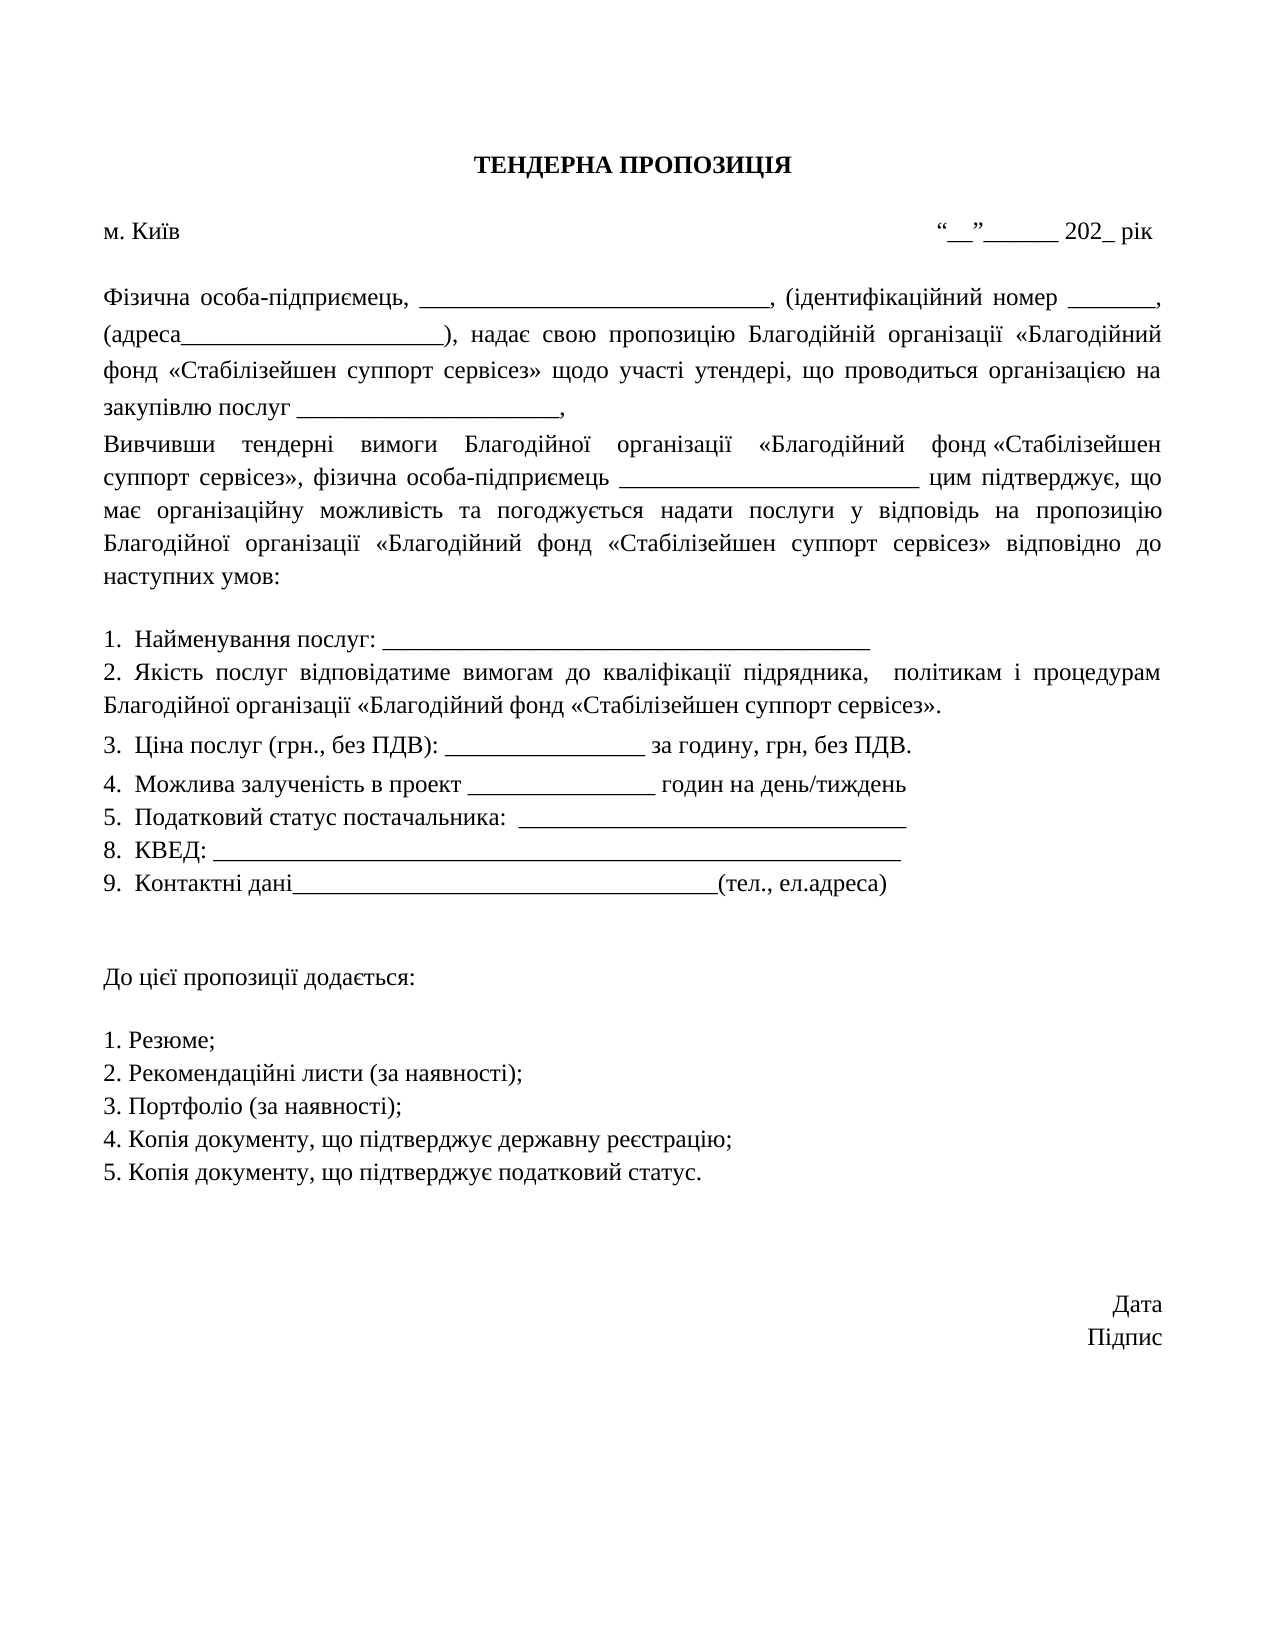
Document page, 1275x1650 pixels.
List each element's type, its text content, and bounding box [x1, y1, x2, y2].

text 1. Резюме; [103, 1025, 1162, 1053]
text ТЕНДЕРНА ПРОПОЗИЦІЯ [103, 150, 1162, 179]
text 4. Копія документу, що підтверджує державну реєстрацію; [103, 1124, 1162, 1153]
text 9. Контактні дані__________________________________(тел., ел.адреса) [103, 868, 1162, 897]
text Вивчивши тендерні вимоги Благодійної організації «Благодійний фонд «Стабілізейшен суппорт сервісез», фізична особа-підприємець ________________________ цим підтверджує, що має організаційну можливість та погоджується надати послуги у відповідь на пропозицію Благодійної організації «Благодійний фонд «Стабілізейшен суппорт сервісез» відповідно до наступних умов: [103, 429, 1162, 590]
text До цієї пропозиції додається: [103, 962, 1162, 990]
text 3. Портфоліо (за наявності); [103, 1091, 1162, 1119]
text 3. Ціна послуг (грн., без ПДВ): ________________ за годину, грн, без ПДВ. [103, 730, 1162, 758]
text Підпис [103, 1322, 1162, 1351]
text Дата [103, 1289, 1162, 1318]
text 8. КВЕД: _______________________________________________________ [103, 835, 1162, 864]
text 1. Найменування послуг: _______________________________________ [103, 624, 1162, 653]
text Фізична особа-підприємець, ____________________________, (ідентифікаційний номер _______, (адреса_____________________), надає свою пропозицію Благодійній організації «Благодійний фонд «Стабілізейшен суппорт сервісез» щодо участі утендері, що проводиться організацією на закупівлю послуг _____________________, [103, 282, 1162, 421]
text 5. Податковий статус постачальника: _______________________________ [103, 802, 1162, 831]
text 5. Копія документу, що підтверджує податковий статус. [103, 1157, 1162, 1186]
text м. Київ “__”______ 202_ рік [103, 216, 1162, 245]
text 4. Можлива залученість в проект _______________ годин на день/тиждень [103, 769, 1162, 798]
text 2. Рекомендаційні листи (за наявності); [103, 1058, 1162, 1087]
text 2. Якість послуг відповідатиме вимогам до кваліфікації підрядника, політикам і процедурам Благодійної організації «Благодійний фонд «Стабілізейшен суппорт сервісез». [103, 657, 1162, 719]
